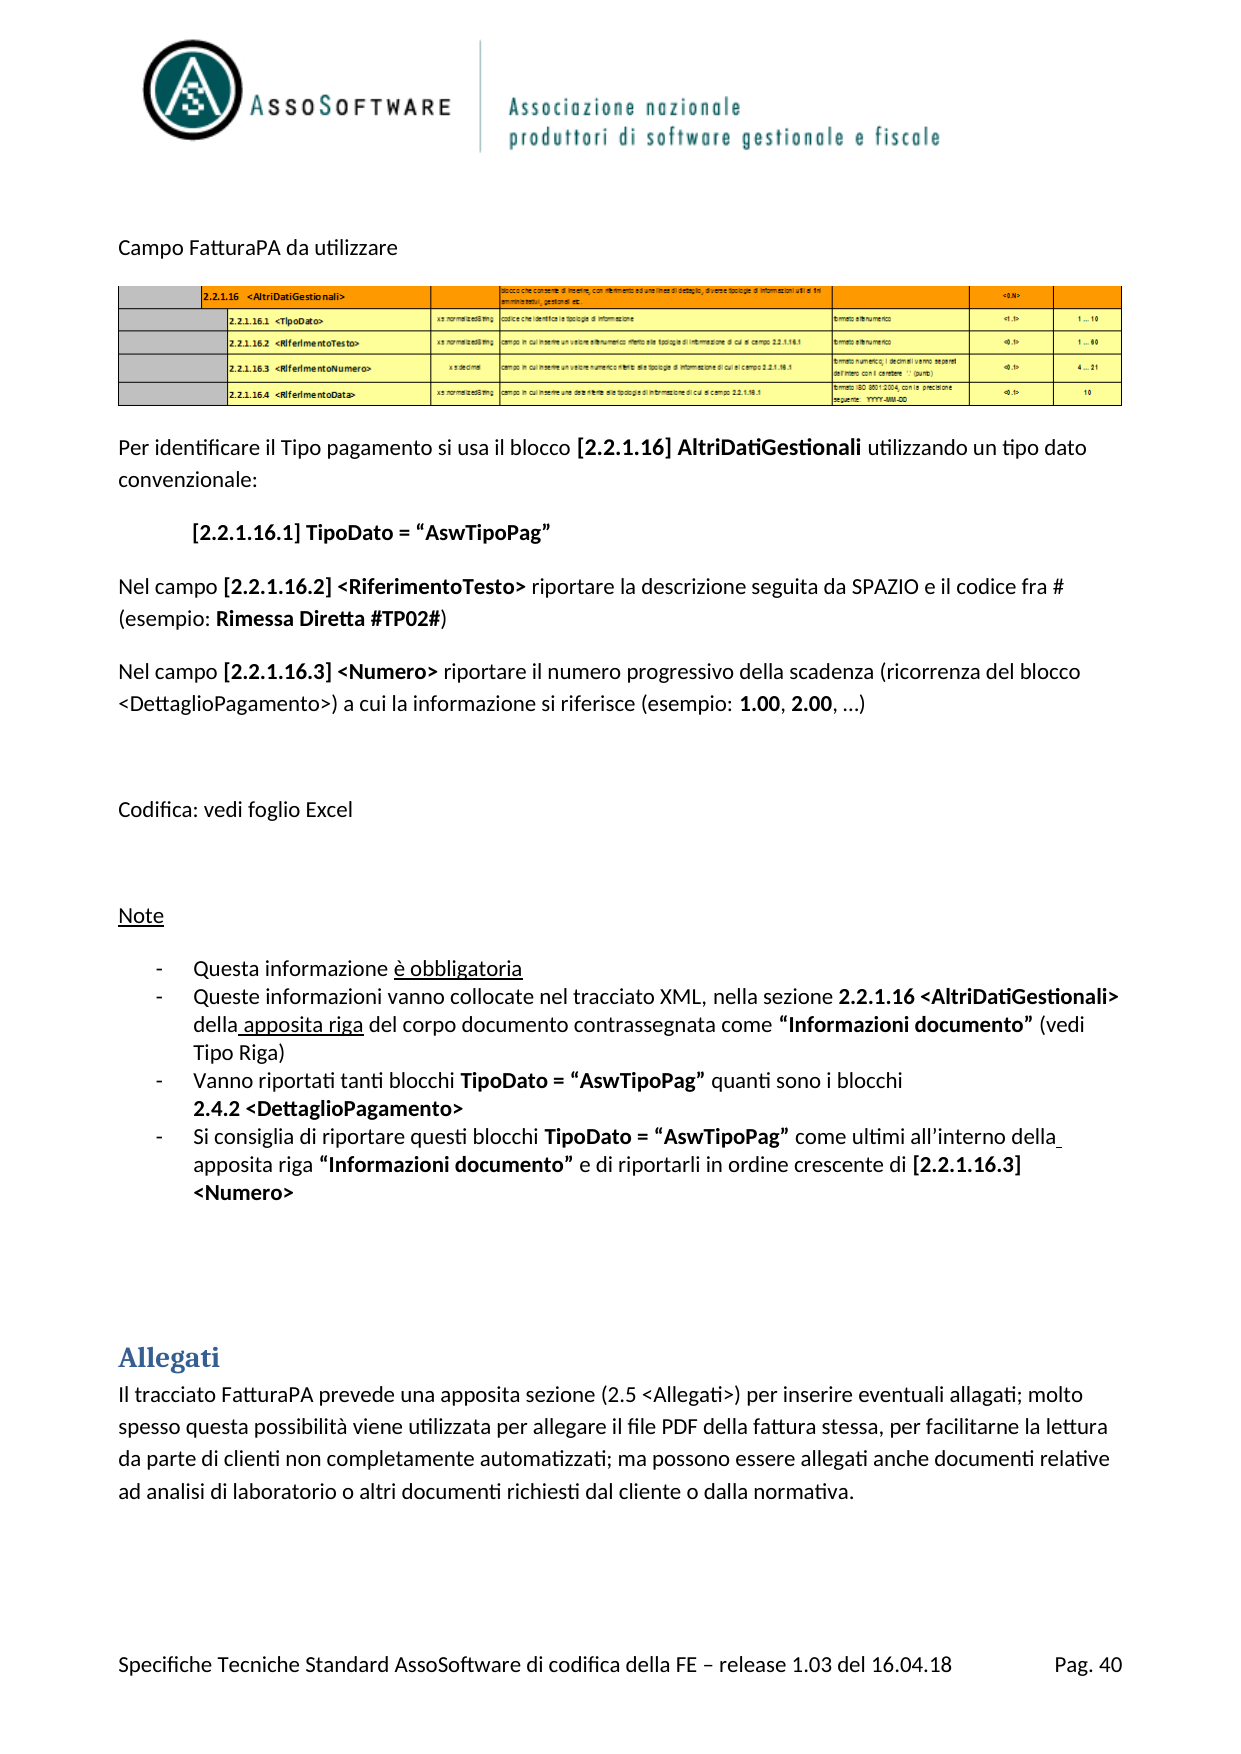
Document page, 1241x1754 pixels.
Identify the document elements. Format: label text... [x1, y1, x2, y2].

text Il tracciato FatturaPA prevede una apposita sezione (2.5 <Allegati>) per inserire eventuali allagati; molto spesso questa possibilità viene utilizzata per allegare il file PDF della fattura stessa, per facilitarne la lettura da parte di clienti non completamente automatizzati; ma possono essere allegati anche documenti relative ad analisi di laboratorio o altri documenti richiesti dal cliente o dalla normativa. [118, 1380, 1122, 1505]
text Note [118, 901, 1122, 929]
list Vanno riportati tanti blocchi TipoDato = “AswTipoPag” quanti sono i blocchi 2.4.2 <DettaglioPagamento> [156, 1066, 1122, 1122]
list Questa informazione è obbligatoria [156, 954, 1122, 982]
text Codifica: vedi foglio Excel [118, 795, 1122, 823]
subtitle Allegati [118, 1342, 1122, 1375]
list Si consiglia di riportare questi blocchi TipoDato = “AswTipoPag” come ultimi all’interno della apposita riga “Informazioni documento” e di riportarli in ordine crescente di [2.2.1.16.3] <Numero> [156, 1122, 1122, 1206]
text Per identificare il Tipo pagamento si usa il blocco [2.2.1.16] AltriDatiGestionali utilizzando un tipo dato convenzionale: [118, 432, 1122, 493]
picture [118, 286, 1123, 407]
text Nel campo [2.2.1.16.2] <RiferimentoTesto> riportare la descrizione seguita da SPAZIO e il codice fra # (esempio: Rimessa Diretta #TP02#) [118, 572, 1122, 632]
text [2.2.1.16.1] TipoDato = “AswTipoPag” [118, 518, 1122, 547]
text Nel campo [2.2.1.16.3] <Numero> riportare il numero progressivo della scadenza (ricorrenza del blocco <DettaglioPagamento>) a cui la informazione si riferisce (esempio: 1.00, 2.00, …) [118, 657, 1122, 717]
list Queste informazioni vanno collocate nel tracciato XML, nella sezione 2.2.1.16 <AltriDatiGestionali> della apposita riga del corpo documento contrassegnata come “Informazioni documento” (vedi Tipo Riga) [156, 982, 1122, 1066]
text Campo FatturaPA da utilizzare [118, 233, 1122, 261]
picture [118, 6, 1123, 153]
